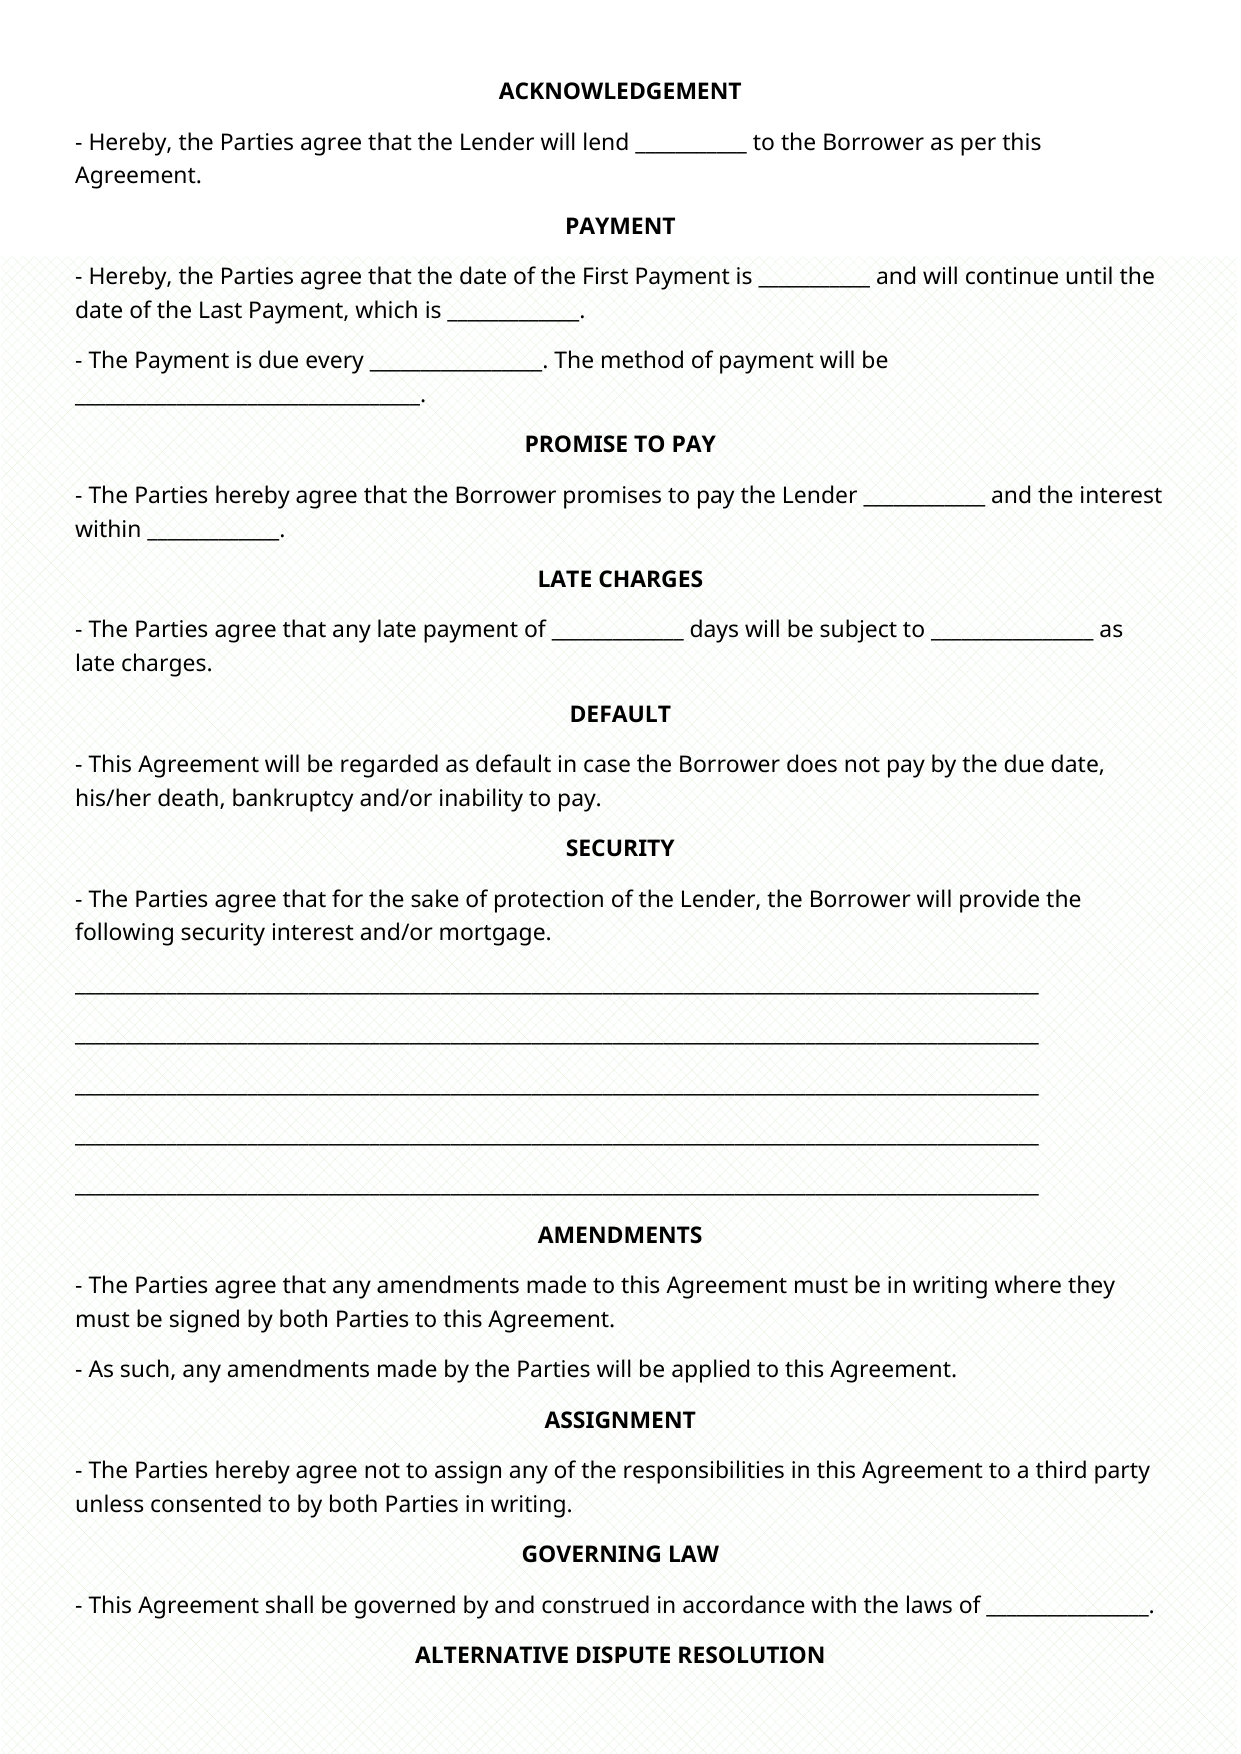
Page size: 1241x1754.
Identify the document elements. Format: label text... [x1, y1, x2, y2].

text AMENDMENTS [75, 1219, 1165, 1250]
text - As such, any amendments made by the Parties will be applied to this Agreement. [75, 1353, 1165, 1384]
text _______________________________________________________________________________________________ [75, 1067, 1165, 1099]
text PAYMENT [75, 209, 1165, 241]
text - The Payment is due every _________________. The method of payment will be __________________________________. [75, 344, 1165, 409]
text _______________________________________________________________________________________________ [75, 1168, 1165, 1199]
text DEFAULT [75, 697, 1165, 729]
text _______________________________________________________________________________________________ [75, 967, 1165, 998]
text - The Parties agree that any amendments made to this Agreement must be in writing where they must be signed by both Parties to this Agreement. [75, 1269, 1165, 1334]
text ACKNOWLEDGEMENT [75, 75, 1165, 106]
text PROMISE TO PAY [75, 428, 1165, 459]
text - The Parties hereby agree that the Borrower promises to pay the Lender ____________ and the interest within _____________. [75, 479, 1165, 544]
text ALTERNATIVE DISPUTE RESOLUTION [75, 1639, 1165, 1670]
text - The Parties agree that any late payment of _____________ days will be subject to ________________ as late charges. [75, 613, 1165, 678]
text - The Parties hereby agree not to assign any of the responsibilities in this Agreement to a third party unless consented to by both Parties in writing. [75, 1454, 1165, 1519]
text _______________________________________________________________________________________________ [75, 1017, 1165, 1048]
text - The Parties agree that for the sake of protection of the Lender, the Borrower will provide the following security interest and/or mortgage. [75, 882, 1165, 947]
text - This Agreement will be regarded as default in case the Borrower does not pay by the due date, his/her death, bankruptcy and/or inability to pay. [75, 748, 1165, 813]
text SECURITY [75, 832, 1165, 863]
text _______________________________________________________________________________________________ [75, 1118, 1165, 1149]
text - Hereby, the Parties agree that the Lender will lend ___________ to the Borrower as per this Agreement. [75, 125, 1165, 190]
text - This Agreement shall be governed by and construed in accordance with the laws of ________________. [75, 1589, 1165, 1620]
text LATE CHARGES [75, 563, 1165, 594]
text - Hereby, the Parties agree that the date of the First Payment is ___________ and will continue until the date of the Last Payment, which is _____________. [75, 260, 1165, 325]
text ASSIGNMENT [75, 1404, 1165, 1435]
text GOVERNING LAW [75, 1538, 1165, 1569]
